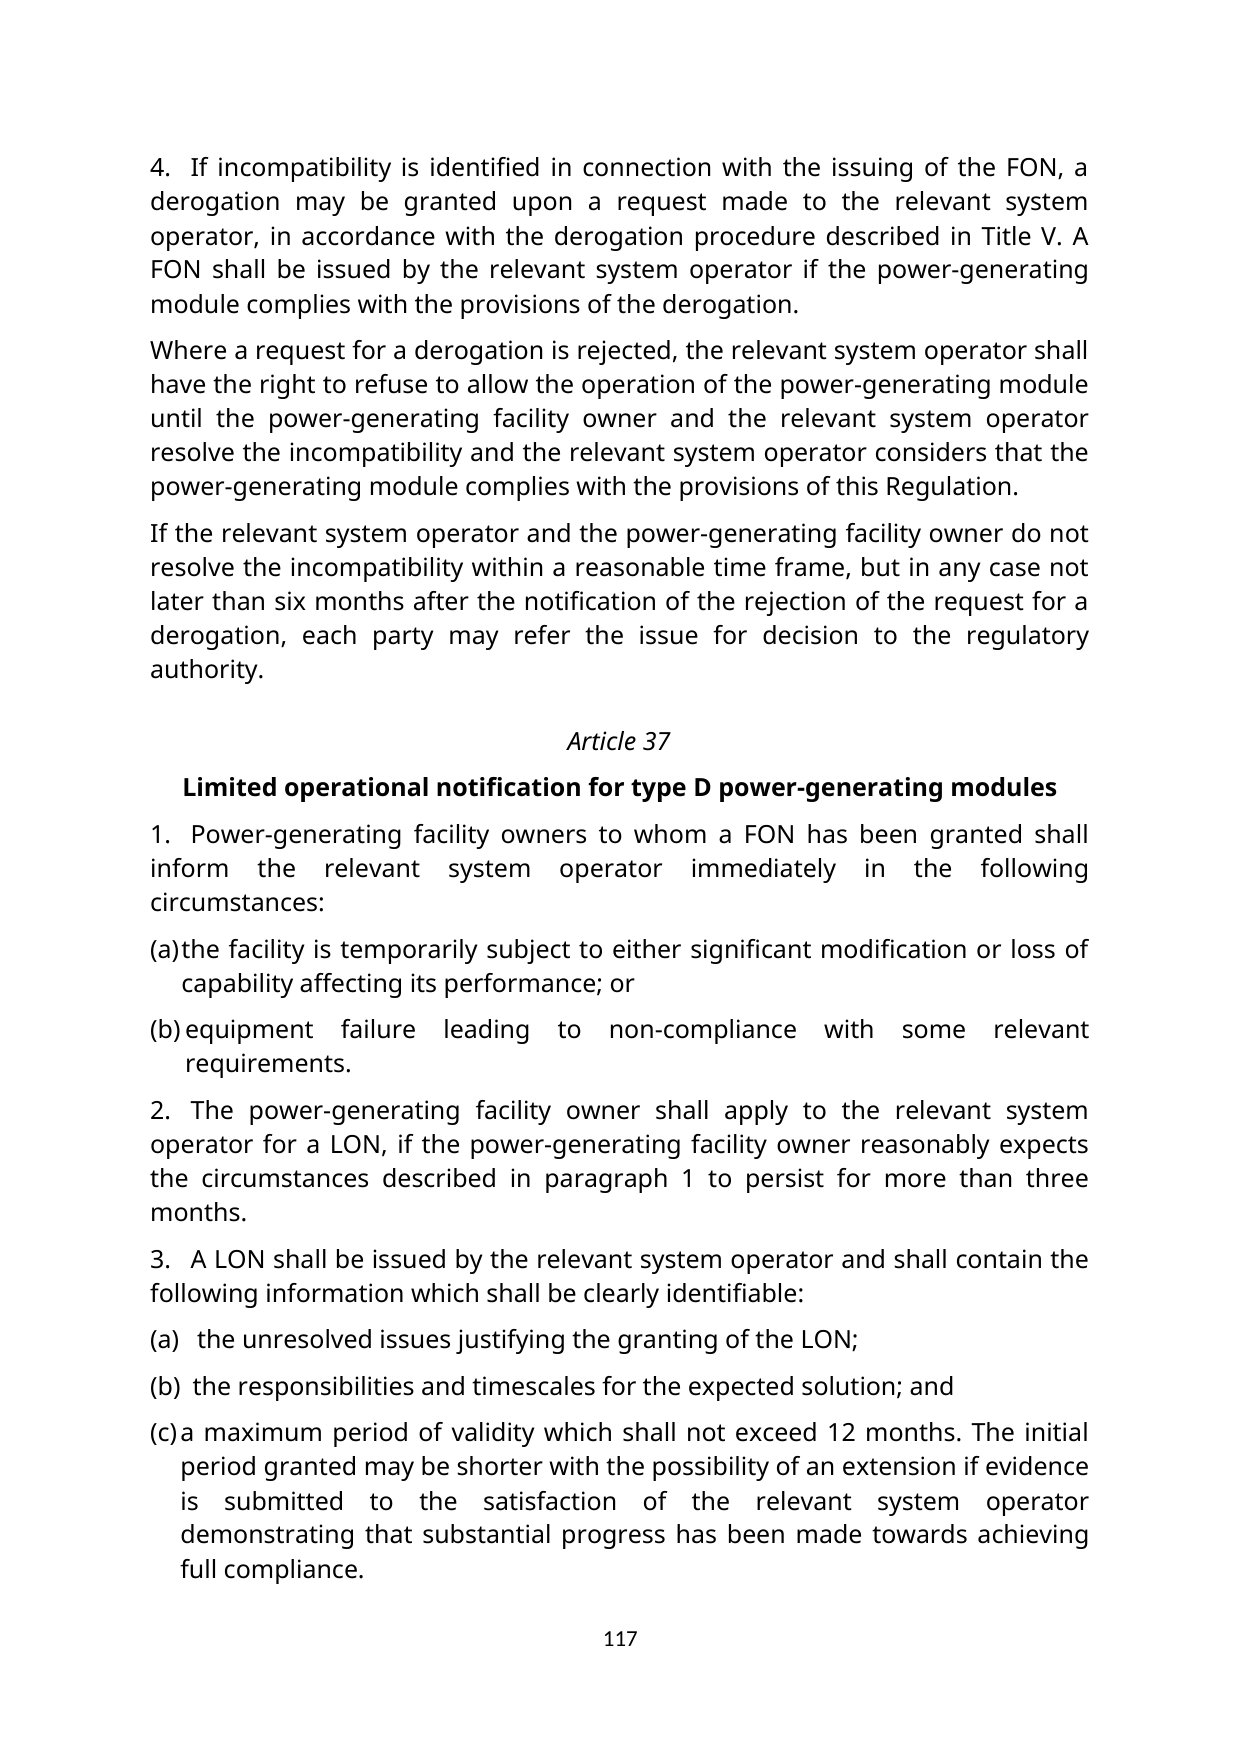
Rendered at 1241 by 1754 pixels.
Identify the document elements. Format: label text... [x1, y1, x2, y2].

table_header a maximum period of validity which shall not exceed 12 months. The initial period granted may be shorter with the possibility of an extension if evidence is submitted to the satisfaction of the relevant system operator demonstrating that substantial progress has been made towards achieving full compliance. [180, 1403, 1090, 1585]
table_header (b) [150, 1356, 192, 1402]
text 4. If incompatibility is identified in connection with the issuing of the FON, a derogation may be granted upon a request made to the relevant system operator, in accordance with the derogation procedure described in Title V. A FON shall be issued by the relevant system operator if the power-generating module complies with the provisions of the derogation. [150, 150, 1090, 320]
table_header the responsibilities and timescales for the expected solution; and [193, 1356, 1090, 1402]
table_header the facility is temporarily subject to either significant modification or loss of capability affecting its performance; or [181, 919, 1090, 999]
table_header (a) [150, 1309, 197, 1356]
text If the relevant system operator and the power-generating facility owner do not resolve the incompatibility within a reasonable time frame, but in any case not later than six months after the notification of the rejection of the request for a derogation, each party may refer the issue for decision to the regulatory authority. [150, 516, 1090, 686]
table_header (a) [150, 919, 181, 999]
text Where a request for a derogation is rejected, the relevant system operator shall have the right to refuse to allow the operation of the power-generating module until the power-generating facility owner and the relevant system operator resolve the incompatibility and the relevant system operator considers that the power-generating module complies with the provisions of this Regulation. [150, 333, 1090, 503]
table_header (c) [150, 1403, 180, 1585]
text 1. Power-generating facility owners to whom a FON has been granted shall inform the relevant system operator immediately in the following circumstances: [150, 817, 1090, 919]
table_header equipment failure leading to non-compliance with some relevant requirements. [185, 999, 1090, 1080]
subtitle Article 37 [150, 723, 1090, 757]
text 3. A LON shall be issued by the relevant system operator and shall contain the following information which shall be clearly identifiable: [150, 1241, 1090, 1309]
text Limited operational notification for type D power-generating modules [150, 770, 1090, 804]
table_header the unresolved issues justifying the granting of the LON; [197, 1309, 1090, 1356]
text 2. The power-generating facility owner shall apply to the relevant system operator for a LON, if the power-generating facility owner reasonably expects the circumstances described in paragraph 1 to persist for more than three months. [150, 1092, 1090, 1229]
table_header (b) [150, 999, 185, 1080]
